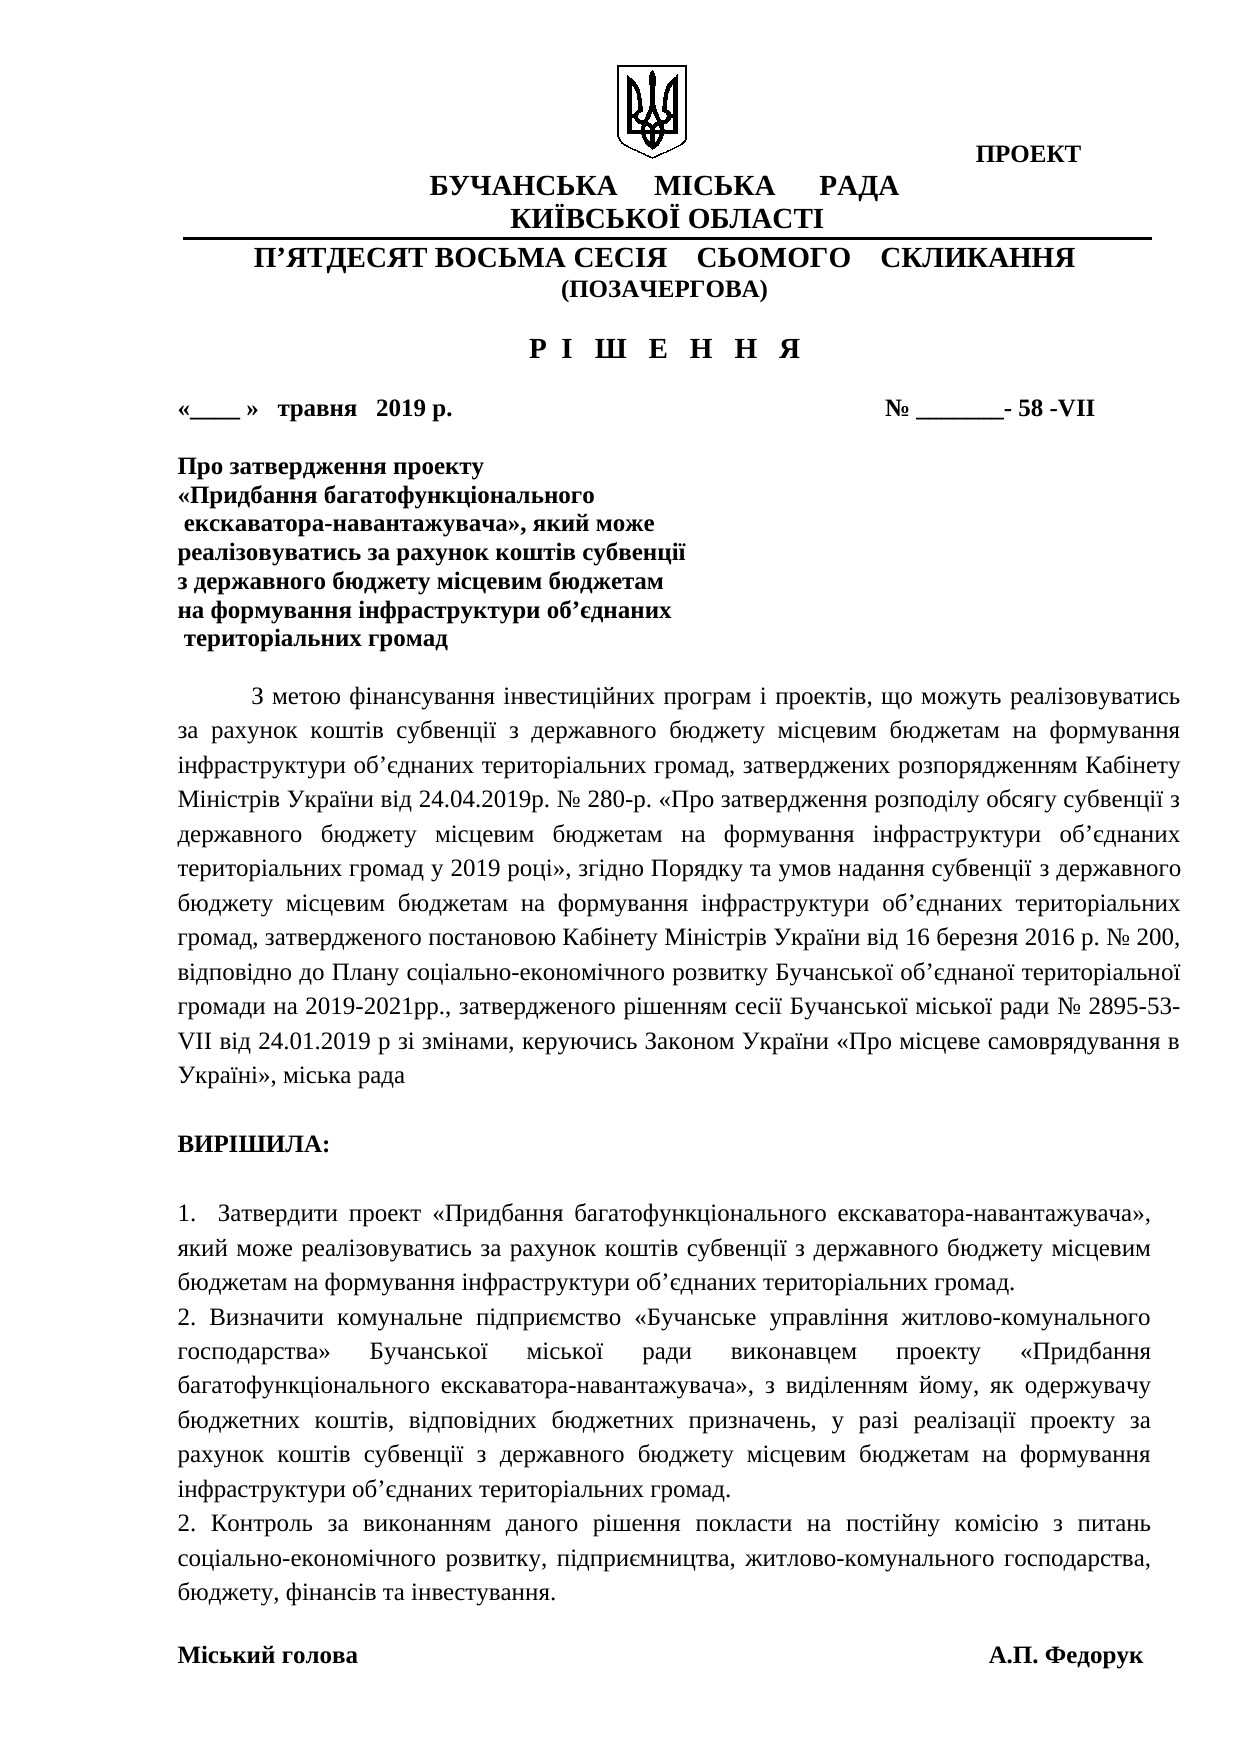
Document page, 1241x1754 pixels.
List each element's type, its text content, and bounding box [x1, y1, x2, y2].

text 2. Контроль за виконанням даного рішення покласти на постійну комісію з питань соціально-економічного розвитку, підприємництва, житлово-комунального господарства, бюджету, фінансів та інвестування. [177, 1508, 1152, 1606]
text 1. Затвердити проект «Придбання багатофункціонального екскаватора-навантажувача», який може реалізовуватись за рахунок коштів субвенції з державного бюджету місцевим бюджетам на формування інфраструктури об’єднаних територіальних громад. [177, 1198, 1152, 1296]
text П’ЯТДЕСЯТ ВОСЬМА СЕСІЯ СЬОМОГО СКЛИКАННЯ [177, 240, 1152, 274]
text КИЇВСЬКОЇ ОБЛАСТІ [183, 201, 1152, 237]
text З метою фінансування інвестиційних програм і проектів, що можуть реалізовуватись за рахунок коштів субвенції з державного бюджету місцевим бюджетам на формування інфраструктури об’єднаних територіальних громад, затверджених розпорядженням Кабінету Міністрів України від 24.04.2019р. № 280-р. «Про затвердження розподілу обсягу субвенції з державного бюджету місцевим бюджетам на формування інфраструктури об’єднаних територіальних громад у 2019 році», згідно Порядку та умов надання субвенції з державного бюджету місцевим бюджетам на формування інфраструктури об’єднаних територіальних громад, затвердженого постановою Кабінету Міністрів України від 16 березня 2016 р. № 200, відповідно до Плану соціально-економічного розвитку Бучанської об’єднаної територіальної громади на 2019-2021рр., затвердженого рішенням сесії Бучанської міської ради № 2895-53-VII від 24.01.2019 р зі змінами, керуючись Законом України «Про місцеве самоврядування в Україні», міська рада [177, 681, 1181, 1089]
text реалізовуватись за рахунок коштів субвенції [177, 537, 1152, 566]
text з державного бюджету місцевим бюджетам [177, 566, 1152, 595]
text Про затвердження проекту [177, 451, 1152, 480]
text БУЧАНСЬКА МІСЬКА РАДА [177, 168, 1152, 201]
text (ПОЗАЧЕРГОВА) [177, 274, 1152, 302]
text ВИРІШИЛА: [177, 1129, 1152, 1158]
text Міський голова А.П. Федорук [177, 1641, 1152, 1669]
text екскаватора-навантажувача», який може [177, 508, 1152, 537]
text на формування інфраструктури об’єднаних [177, 595, 1152, 623]
text «____ » травня 2019 р. № _______- 58 -VІІ [177, 393, 1152, 422]
text територіальних громад [177, 623, 1152, 652]
text ПРОЕКТ [177, 59, 1152, 168]
text «Придбання багатофункціонального [177, 480, 1152, 508]
text Р І Ш Е Н Н Я [177, 331, 1152, 365]
text 2. Визначити комунальне підприємство «Бучанське управління житлово-комунального господарства» Бучанської міської ради виконавцем проекту «Придбання багатофункціонального екскаватора-навантажувача», з виділенням йому, як одержувачу бюджетних коштів, відповідних бюджетних призначень, у разі реалізації проекту за рахунок коштів субвенції з державного бюджету місцевим бюджетам на формування інфраструктури об’єднаних територіальних громад. [177, 1302, 1152, 1503]
